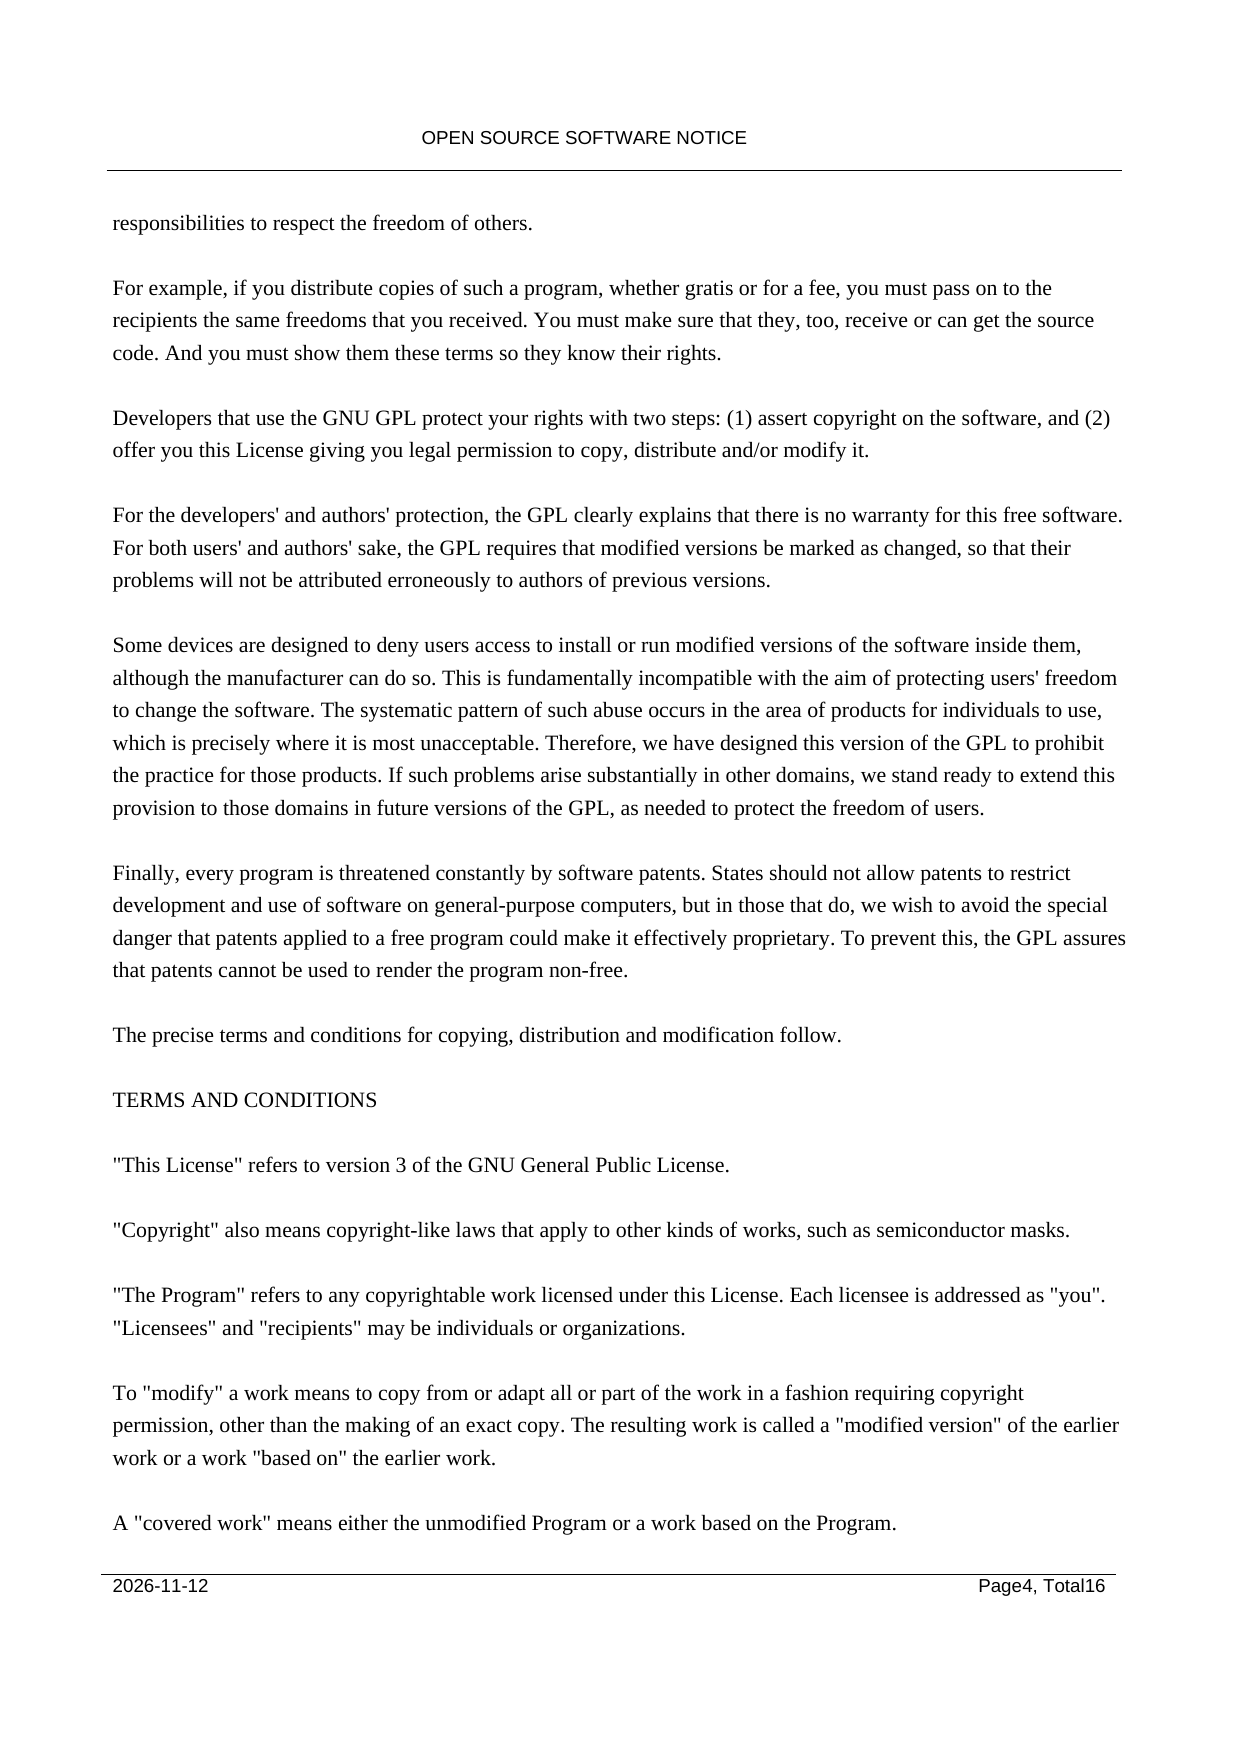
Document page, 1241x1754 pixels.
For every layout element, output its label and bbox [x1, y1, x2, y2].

text [112, 206, 1128, 1539]
